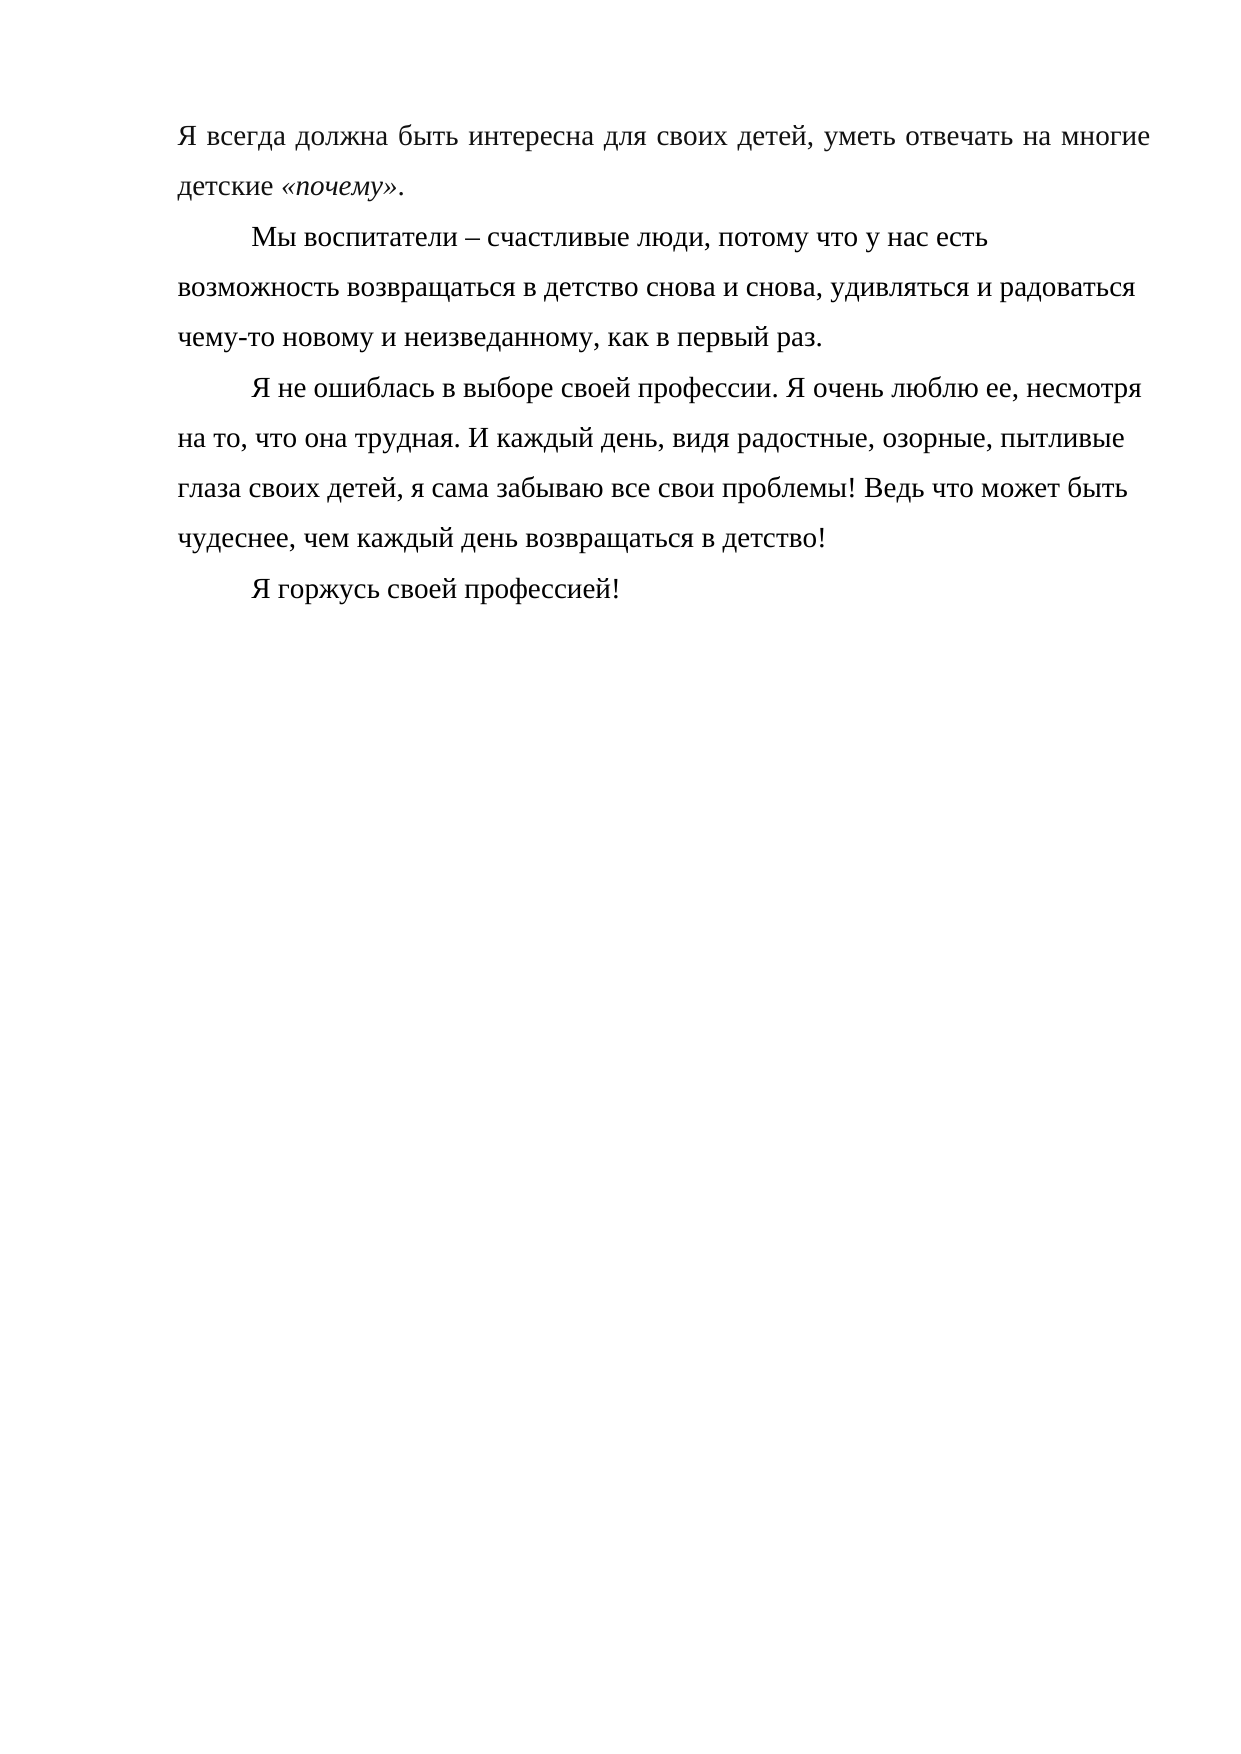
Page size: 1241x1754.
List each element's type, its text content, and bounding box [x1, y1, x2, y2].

text Мы воспитатели – счастливые люди, потому что у нас есть возможность возвращаться в детство снова и снова, удивляться и радоваться чему-то новому и неизведанному, как в первый раз. [177, 219, 1152, 353]
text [177, 152, 1152, 202]
text Я горжусь своей профессией! [177, 571, 1152, 604]
text Я не ошиблась в выборе своей профессии. Я очень люблю ее, несмотря на то, что она трудная. И каждый день, видя радостные, озорные, пытливые глаза своих детей, я сама забываю все свои проблемы! Ведь что может быть чудеснее, чем каждый день возвращаться в детство! [177, 370, 1152, 554]
